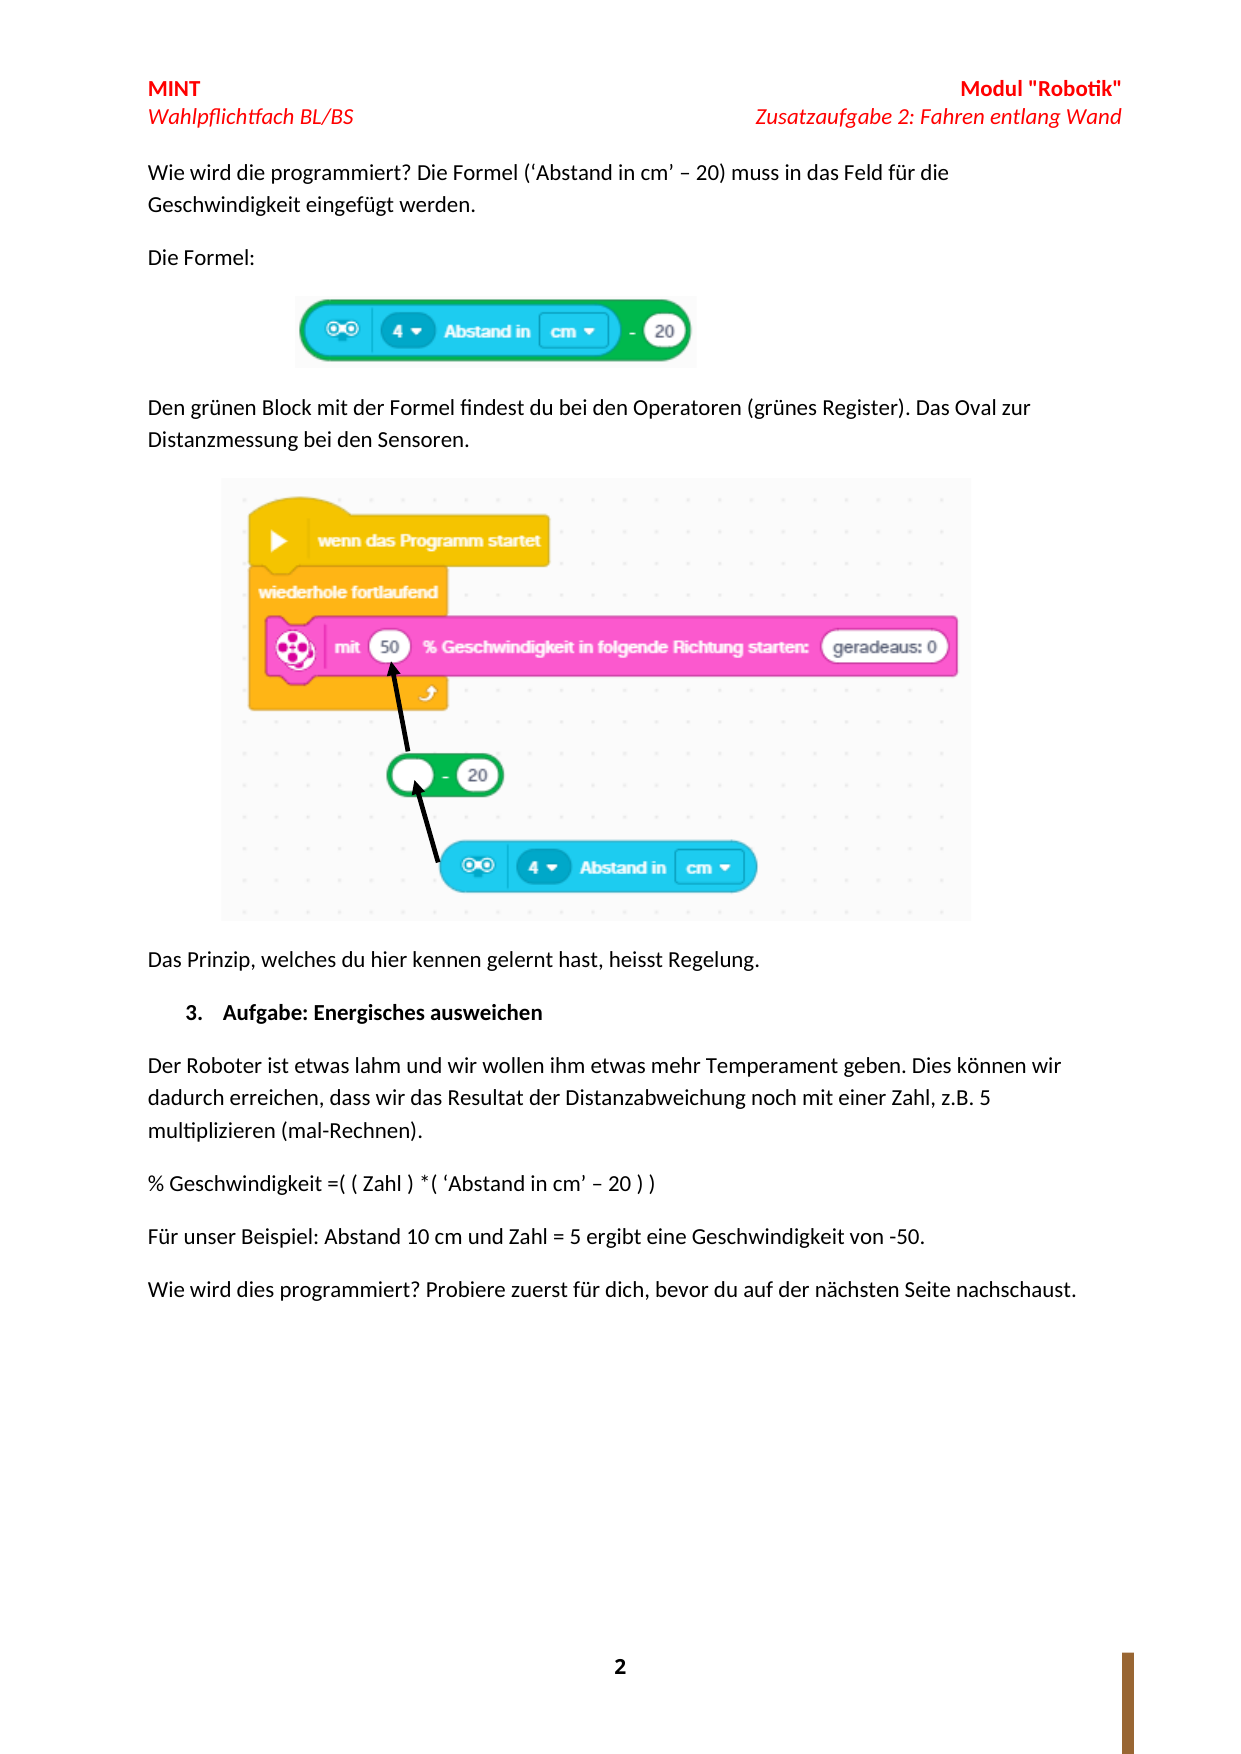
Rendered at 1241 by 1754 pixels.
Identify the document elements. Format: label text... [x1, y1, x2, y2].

picture [221, 478, 972, 921]
text Wie wird die programmiert? Die Formel (‘Abstand in cm’ – 20) muss in das Feld für die Geschwindigkeit eingefügt werden. [148, 158, 1093, 218]
text Den grünen Block mit der Formel findest du bei den Operatoren (grünes Register). Das Oval zur Distanzmessung bei den Sensoren. [148, 393, 1093, 453]
text Der Roboter ist etwas lahm und wir wollen ihm etwas mehr Temperament geben. Dies können wir dadurch erreichen, dass wir das Resultat der Distanzabweichung noch mit einer Zahl, z.B. 5 multiplizieren (mal-Rechnen). [148, 1051, 1093, 1144]
text Die Formel: [148, 243, 1093, 271]
picture [295, 296, 697, 368]
text % Geschwindigkeit =( ( Zahl ) *( ‘Abstand in cm’ – 20 ) ) [148, 1169, 1093, 1197]
list Aufgabe: Energisches ausweichen [185, 998, 1093, 1026]
text Für unser Beispiel: Abstand 10 cm und Zahl = 5 ergibt eine Geschwindigkeit von -50. [148, 1222, 1093, 1250]
text Das Prinzip, welches du hier kennen gelernt hast, heisst Regelung. [148, 945, 1093, 973]
text Wie wird dies programmiert? Probiere zuerst für dich, bevor du auf der nächsten Seite nachschaust. [148, 1275, 1093, 1303]
